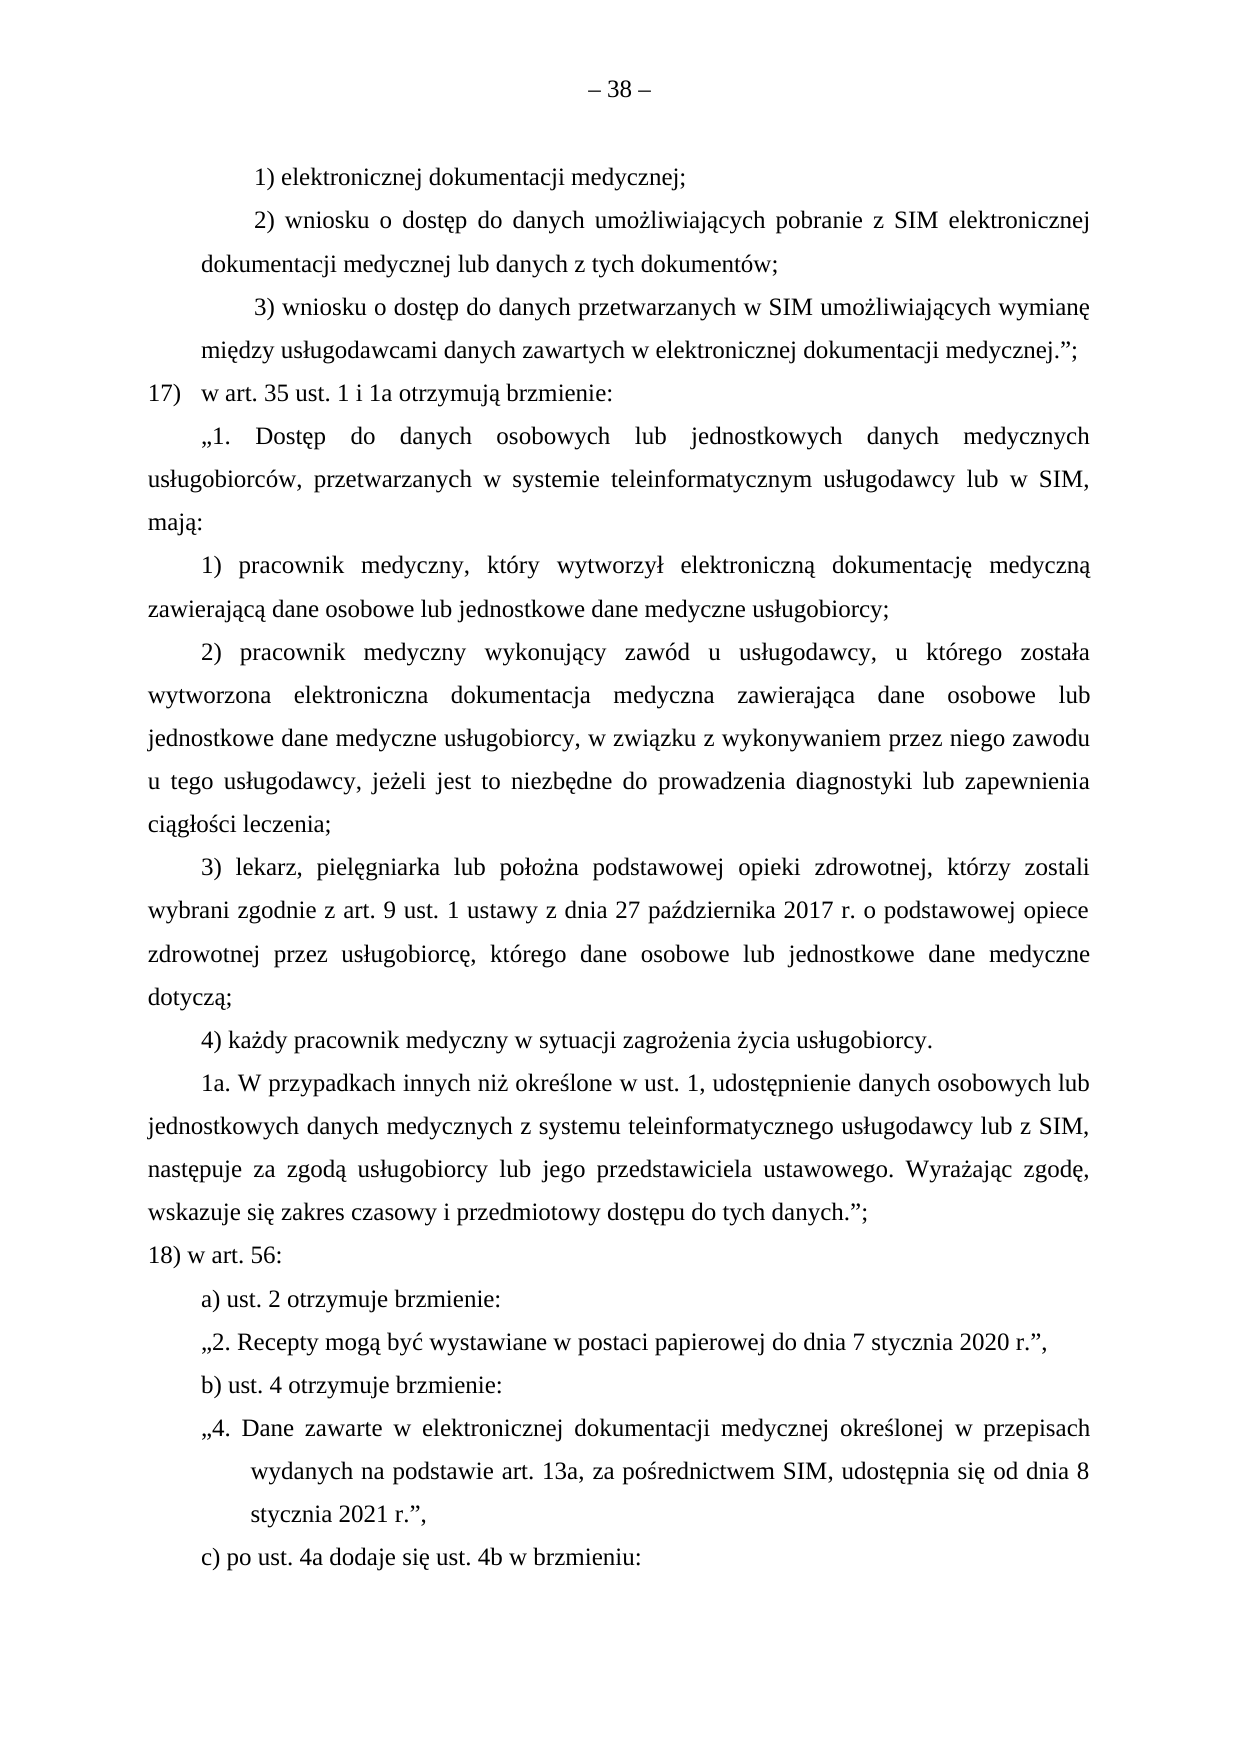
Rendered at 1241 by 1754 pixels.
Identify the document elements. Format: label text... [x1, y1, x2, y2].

text c) po ust. 4a dodaje się ust. 4b w brzmieniu: [201, 1542, 1091, 1571]
text b) ust. 4 otrzymuje brzmienie: [201, 1370, 1091, 1399]
text 18) w art. 56: [148, 1241, 1091, 1269]
text 17) w art. 35 ust. 1 i 1a otrzymują brzmienie: [148, 378, 1091, 407]
text „4. Dane zawarte w elektronicznej dokumentacji medycznej określonej w przepisach wydanych na podstawie art. 13a, za pośrednictwem SIM, udostępnia się od dnia 8 stycznia 2021 r.”, [201, 1413, 1091, 1528]
text „2. Recepty mogą być wystawiane w postaci papierowej do dnia 7 stycznia 2020 r.”, [201, 1327, 1091, 1356]
text „1. Dostęp do danych osobowych lub jednostkowych danych medycznych usługobiorców, przetwarzanych w systemie teleinformatycznym usługodawcy lub w SIM, mają: [148, 421, 1091, 536]
text a) ust. 2 otrzymuje brzmienie: [201, 1284, 1091, 1312]
text 3) wniosku o dostęp do danych przetwarzanych w SIM umożliwiających wymianę między usługodawcami danych zawartych w elektronicznej dokumentacji medycznej.”; [201, 292, 1091, 364]
text 4) każdy pracownik medyczny w sytuacji zagrożenia życia usługobiorcy. [148, 1025, 1091, 1054]
text 2) pracownik medyczny wykonujący zawód u usługodawcy, u którego została wytworzona elektroniczna dokumentacja medyczna zawierająca dane osobowe lub jednostkowe dane medyczne usługobiorcy, w związku z wykonywaniem przez niego zawodu u tego usługodawcy, jeżeli jest to niezbędne do prowadzenia diagnostyki lub zapewnienia ciągłości leczenia; [148, 637, 1091, 838]
text 1a. W przypadkach innych niż określone w ust. 1, udostępnienie danych osobowych lub jednostkowych danych medycznych z systemu teleinformatycznego usługodawcy lub z SIM, następuje za zgodą usługobiorcy lub jego przedstawiciela ustawowego. Wyrażając zgodę, wskazuje się zakres czasowy i przedmiotowy dostępu do tych danych.”; [148, 1068, 1091, 1226]
text 1) elektronicznej dokumentacji medycznej; [201, 162, 1091, 191]
text 3) lekarz, pielęgniarka lub położna podstawowej opieki zdrowotnej, którzy zostali wybrani zgodnie z art. 9 ust. 1 ustawy z dnia 27 października 2017 r. o podstawowej opiece zdrowotnej przez usługobiorcę, którego dane osobowe lub jednostkowe dane medyczne dotyczą; [148, 852, 1091, 1011]
text 2) wniosku o dostęp do danych umożliwiających pobranie z SIM elektronicznej dokumentacji medycznej lub danych z tych dokumentów; [201, 206, 1091, 277]
text 1) pracownik medyczny, który wytworzył elektroniczną dokumentację medyczną zawierającą dane osobowe lub jednostkowe dane medyczne usługobiorcy; [148, 551, 1091, 622]
